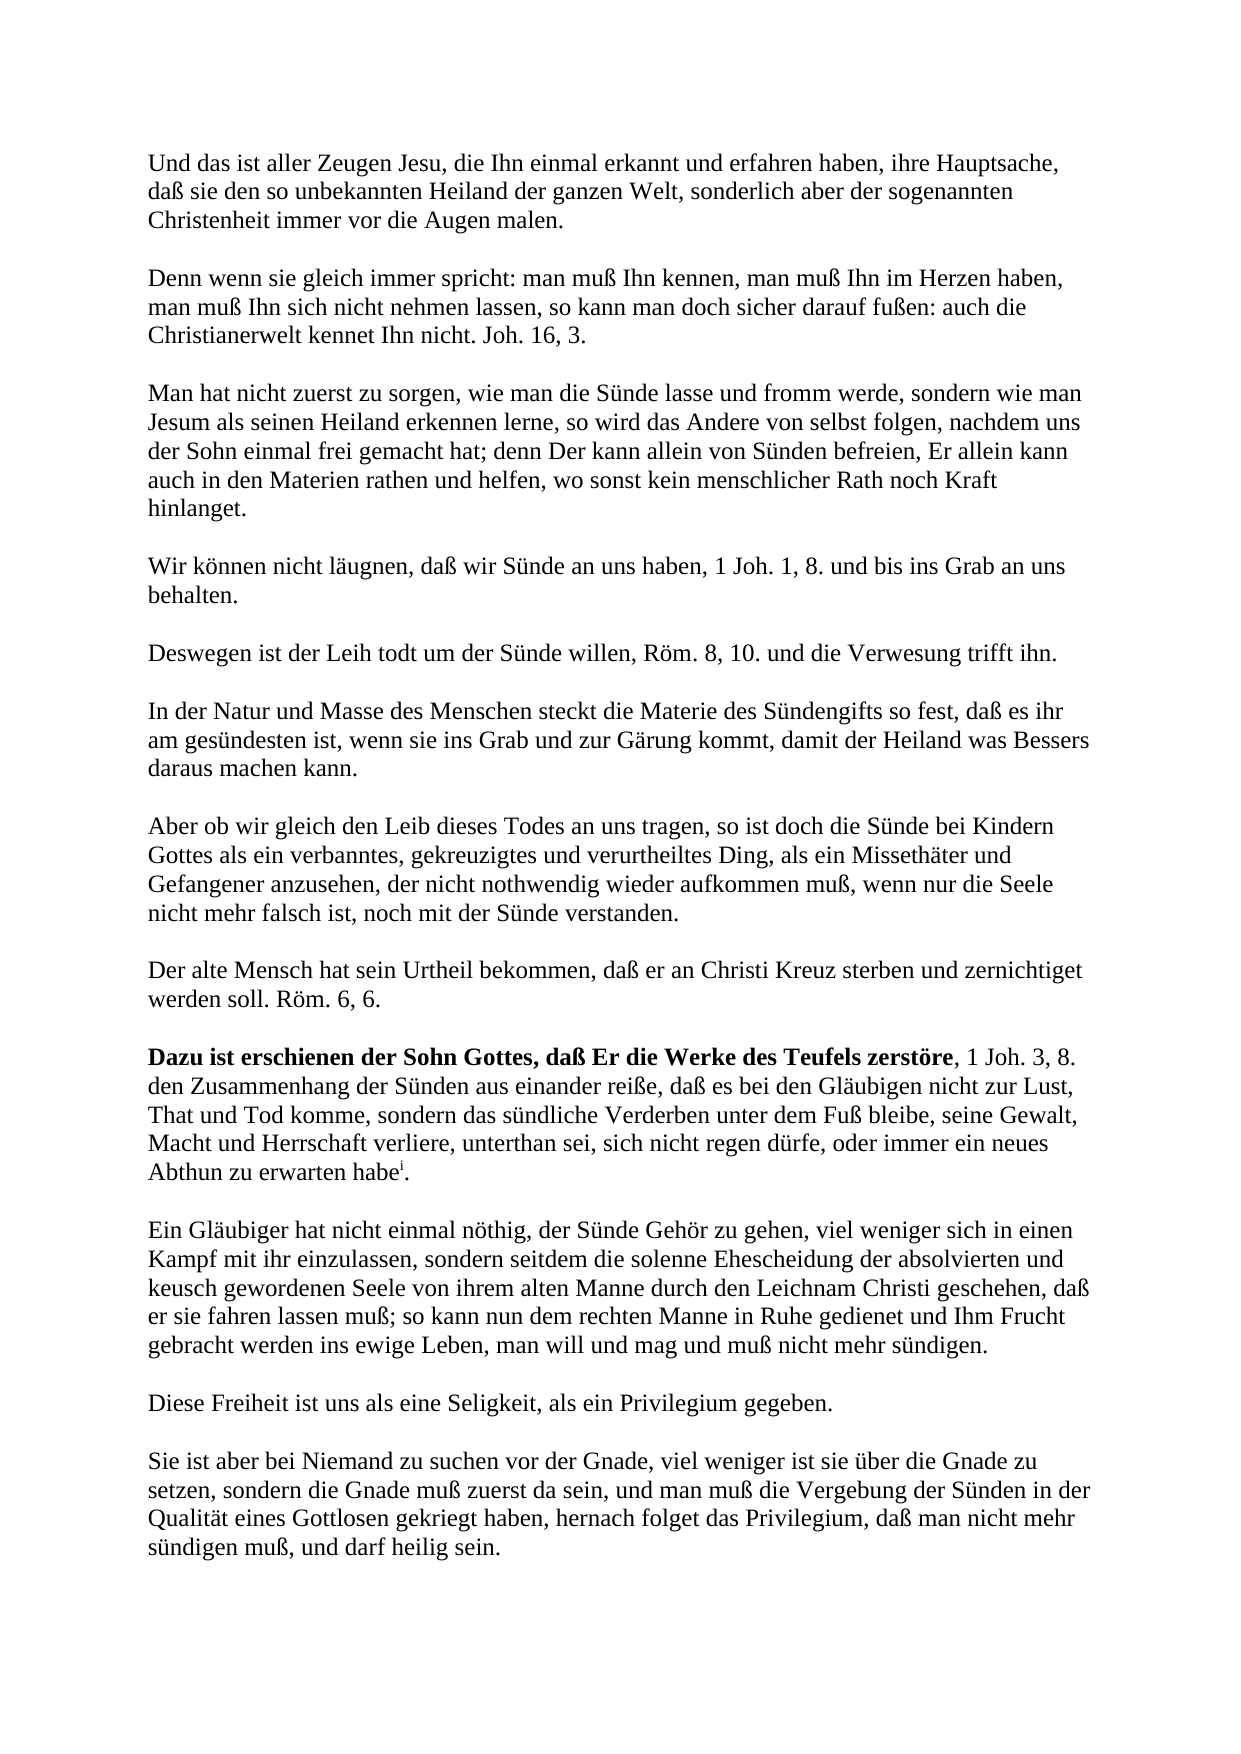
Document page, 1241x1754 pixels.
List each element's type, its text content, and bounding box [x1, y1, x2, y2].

text Deswegen ist der Leih todt um der Sünde willen, Röm. 8, 10. und die Verwesung trifft ihn. [148, 638, 1093, 667]
text Aber ob wir gleich den Leib dieses Todes an uns tragen, so ist doch die Sünde bei Kindern Gottes als ein verbanntes, gekreuzigtes und verurtheiltes Ding, als ein Missethäter und Gefangener anzusehen, der nicht nothwendig wieder aufkommen muß, wenn nur die Seele nicht mehr falsch ist, noch mit der Sünde verstanden. [148, 811, 1093, 926]
text In der Natur und Masse des Menschen steckt die Materie des Sündengifts so fest, daß es ihr am gesündesten ist, wenn sie ins Grab und zur Gärung kommt, damit der Heiland was Bessers daraus machen kann. [148, 696, 1093, 782]
text Wir können nicht läugnen, daß wir Sünde an uns haben, 1 Joh. 1, 8. und bis ins Grab an uns behalten. [148, 551, 1093, 609]
text Denn wenn sie gleich immer spricht: man muß Ihn kennen, man muß Ihn im Herzen haben, man muß Ihn sich nicht nehmen lassen, so kann man doch sicher darauf fußen: auch die Christianerwelt kennet Ihn nicht. Joh. 16, 3. [148, 263, 1093, 349]
text Ein Gläubiger hat nicht einmal nöthig, der Sünde Gehör zu gehen, viel weniger sich in einen Kampf mit ihr einzulassen, sondern seitdem die solenne Ehescheidung der absolvierten und keusch gewordenen Seele von ihrem alten Manne durch den Leichnam Christi geschehen, daß er sie fahren lassen muß; so kann nun dem rechten Manne in Ruhe gedienet und Ihm Frucht gebracht werden ins ewige Leben, man will und mag und muß nicht mehr sündigen. [148, 1215, 1093, 1359]
text Dazu ist erschienen der Sohn Gottes, daß Er die Werke des Teufels zerstöre, 1 Joh. 3, 8. den Zusammenhang der Sünden aus einander reiße, daß es bei den Gläubigen nicht zur Lust, That und Tod komme, sondern das sündliche Verderben unter dem Fuß bleibe, seine Gewalt, Macht und Herrschaft verliere, unterthan sei, sich nicht regen dürfe, oder immer ein neues Abthun zu erwarten habe. [148, 1042, 1093, 1186]
text Diese Freiheit ist uns als eine Seligkeit, als ein Privilegium gegeben. [148, 1388, 1093, 1417]
text Sie ist aber bei Niemand zu suchen vor der Gnade, viel weniger ist sie über die Gnade zu setzen, sondern die Gnade muß zuerst da sein, und man muß die Vergebung der Sünden in der Qualität eines Gottlosen gekriegt haben, hernach folget das Privilegium, daß man nicht mehr sündigen muß, und darf heilig sein. [148, 1446, 1093, 1561]
text Und das ist aller Zeugen Jesu, die Ihn einmal erkannt und erfahren haben, ihre Hauptsache, daß sie den so unbekannten Heiland der ganzen Welt, sonderlich aber der sogenannten Christenheit immer vor die Augen malen. [148, 148, 1093, 234]
text Man hat nicht zuerst zu sorgen, wie man die Sünde lasse und fromm werde, sondern wie man Jesum als seinen Heiland erkennen lerne, so wird das Andere von selbst folgen, nachdem uns der Sohn einmal frei gemacht hat; denn Der kann allein von Sünden befreien, Er allein kann auch in den Materien rathen und helfen, wo sonst kein menschlicher Rath noch Kraft hinlanget. [148, 378, 1093, 522]
text Der alte Mensch hat sein Urtheil bekommen, daß er an Christi Kreuz sterben und zernichtiget werden soll. Röm. 6, 6. [148, 956, 1093, 1013]
